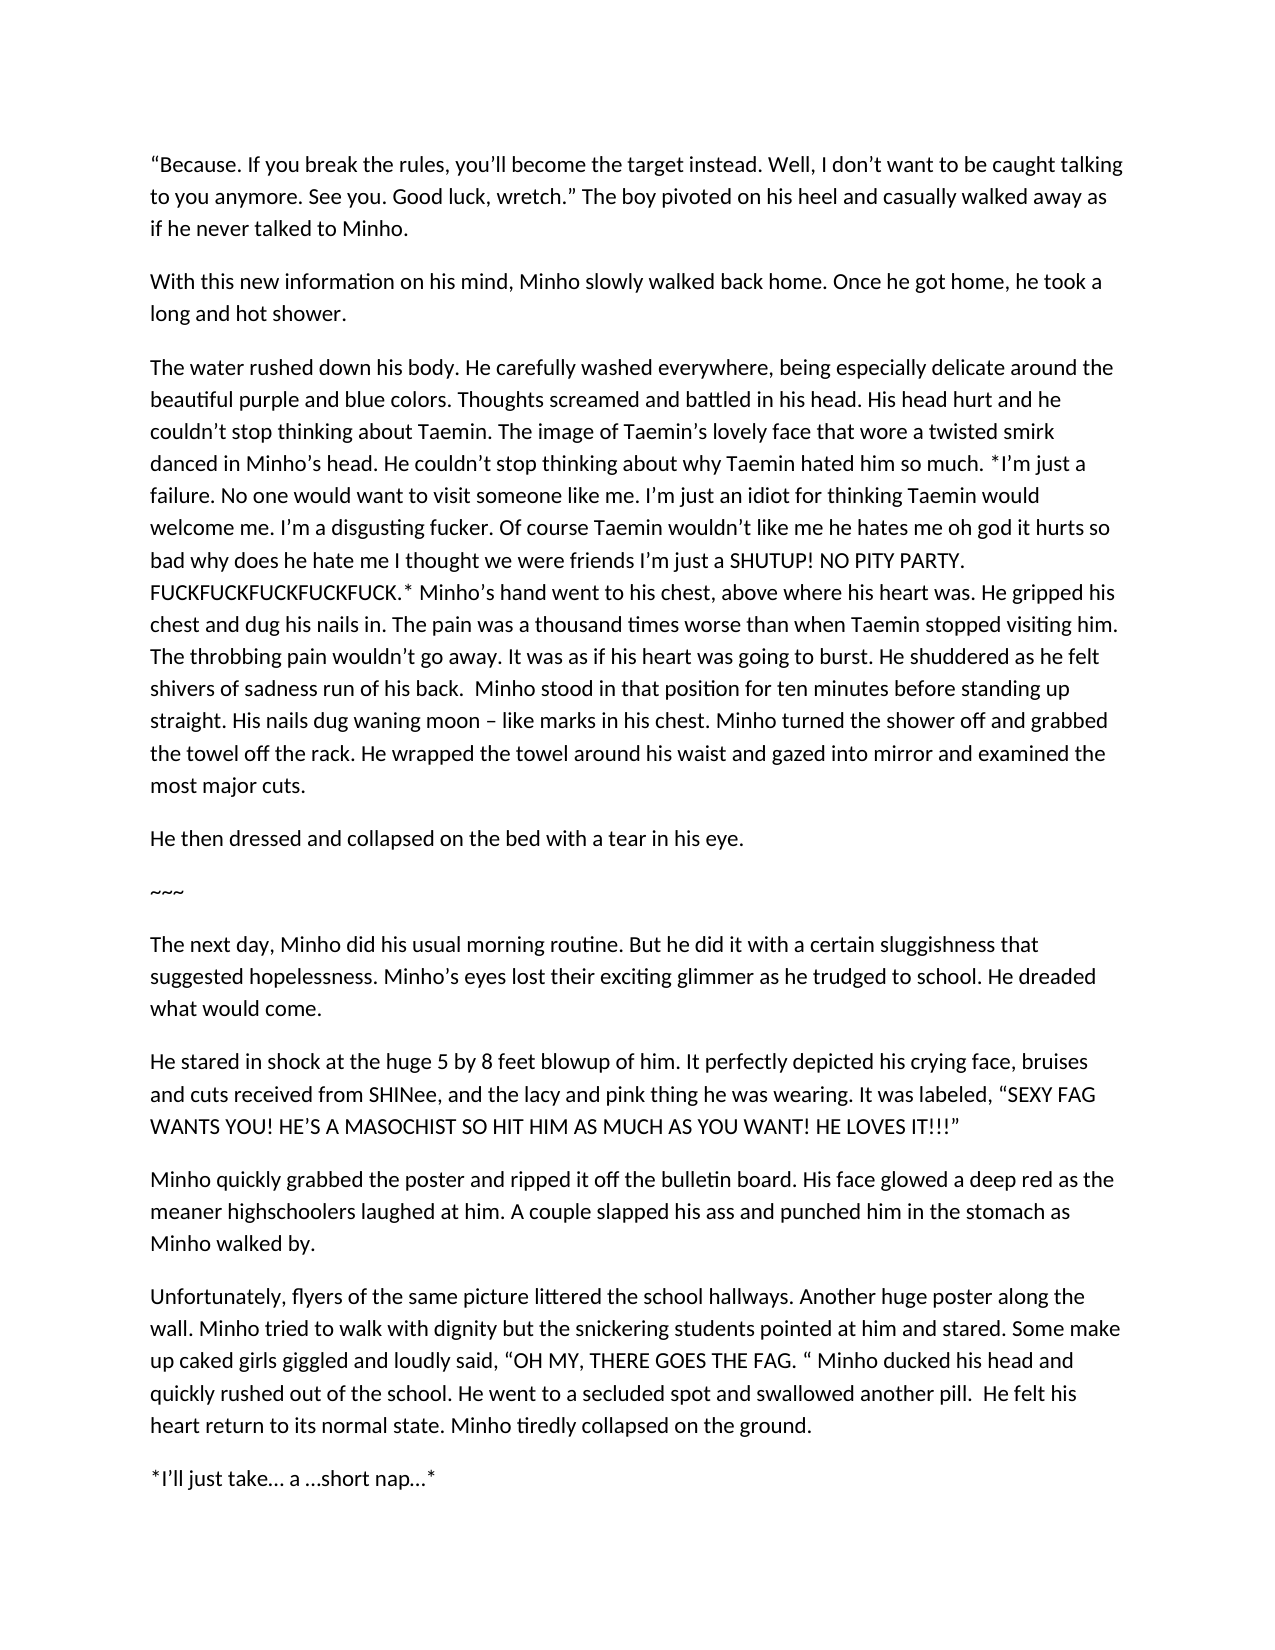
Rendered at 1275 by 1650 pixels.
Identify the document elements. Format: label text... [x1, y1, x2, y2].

text The next day, Minho did his usual morning routine. But he did it with a certain sluggishness that suggested hopelessness. Minho’s eyes lost their exciting glimmer as he trudged to school. He dreaded what would come. [150, 930, 1125, 1022]
text Unfortunately, flyers of the same picture littered the school hallways. Another huge poster along the wall. Minho tried to walk with dignity but the snickering students pointed at him and stared. Some make up caked girls giggled and loudly said, “OH MY, THERE GOES THE FAG. “ Minho ducked his head and quickly rushed out of the school. He went to a secluded spot and swallowed another pill. He felt his heart return to its normal state. Minho tiredly collapsed on the ground. [150, 1282, 1125, 1439]
text *I’ll just take… a …short nap…* [150, 1464, 1125, 1492]
text ~~~ [150, 877, 1125, 905]
text Minho quickly grabbed the poster and ripped it off the bulletin board. His face glowed a deep red as the meaner highschoolers laughed at him. A couple slapped his ass and punched him in the stomach as Minho walked by. [150, 1165, 1125, 1257]
text He stared in shock at the huge 5 by 8 feet blowup of him. It perfectly depicted his crying face, bruises and cuts received from SHINee, and the lacy and pink thing he was wearing. It was labeled, “SEXY FAG WANTS YOU! HE’S A MASOCHIST SO HIT HIM AS MUCH AS YOU WANT! HE LOVES IT!!!” [150, 1047, 1125, 1140]
text “Because. If you break the rules, you’ll become the target instead. Well, I don’t want to be caught talking to you anymore. See you. Good luck, wretch.” The boy pivoted on his heel and casually walked away as if he never talked to Minho. [150, 150, 1125, 242]
text The water rushed down his body. He carefully washed everywhere, being especially delicate around the beautiful purple and blue colors. Thoughts screamed and battled in his head. His head hurt and he couldn’t stop thinking about Taemin. The image of Taemin’s lovely face that wore a twisted smirk danced in Minho’s head. He couldn’t stop thinking about why Taemin hated him so much. *I’m just a failure. No one would want to visit someone like me. I’m just an idiot for thinking Taemin would welcome me. I’m a disgusting fucker. Of course Taemin wouldn’t like me he hates me oh god it hurts so bad why does he hate me I thought we were friends I’m just a SHUTUP! NO PITY PARTY. FUCKFUCKFUCKFUCKFUCK.* Minho’s hand went to his chest, above where his heart was. He gripped his chest and dug his nails in. The pain was a thousand times worse than when Taemin stopped visiting him. The throbbing pain wouldn’t go away. It was as if his heart was going to burst. He shuddered as he felt shivers of sadness run of his back. Minho stood in that position for ten minutes before standing up straight. His nails dug waning moon – like marks in his chest. Minho turned the shower off and grabbed the towel off the rack. He wrapped the towel around his waist and gazed into mirror and examined the most major cuts. [150, 353, 1125, 799]
text With this new information on his mind, Minho slowly walked back home. Once he got home, he took a long and hot shower. [150, 267, 1125, 328]
text He then dressed and collapsed on the bed with a tear in his eye. [150, 824, 1125, 852]
